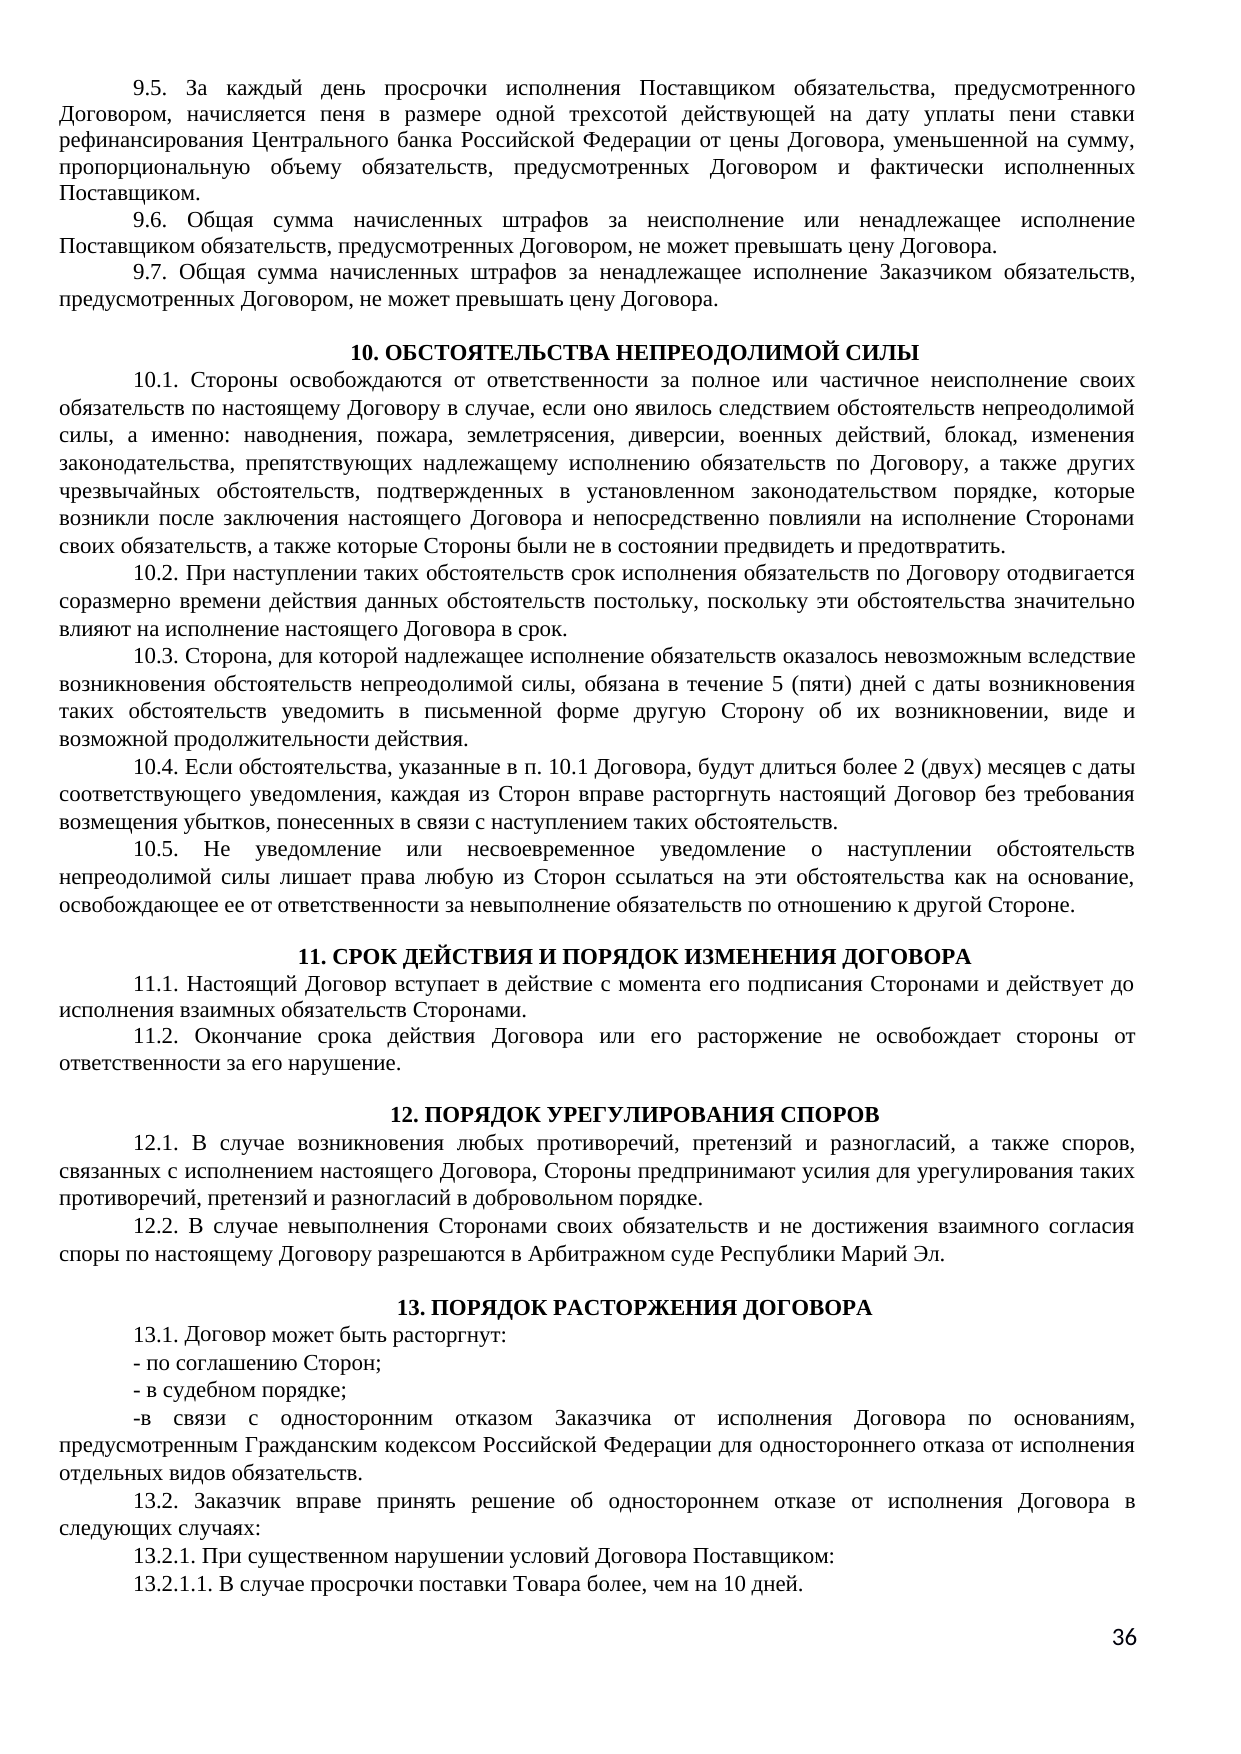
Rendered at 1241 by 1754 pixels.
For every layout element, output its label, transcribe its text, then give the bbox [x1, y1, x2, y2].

text 12. ПОРЯДОК УРЕГУЛИРОВАНИЯ СПОРОВ [59, 1102, 1137, 1128]
text 11. СРОК ДЕЙСТВИЯ И ПОРЯДОК ИЗМЕНЕНИЯ ДОГОВОРА [59, 943, 1137, 970]
text 11.1. Настоящий Договор вступает в действие с момента его подписания Сторонами и действует до исполнения взаимных обязательств Сторонами. [59, 970, 1137, 1022]
text 13.2.1.1. В случае просрочки поставки Товара более, чем на 10 дней. [59, 1568, 1137, 1596]
text 12.1. В случае возникновения любых противоречий, претензий и разногласий, а также споров, связанных с исполнением настоящего Договора, Стороны предпринимают усилия для урегулирования таких противоречий, претензий и разногласий в добровольном порядке. [59, 1128, 1137, 1211]
text 13.2.1. При существенном нарушении условий Договора Поставщиком: [59, 1541, 1137, 1568]
text 13.2. Заказчик вправе принять решение об одностороннем отказе от исполнения Договора в следующих случаях: [59, 1486, 1137, 1541]
text 9.5. За каждый день просрочки исполнения Поставщиком обязательства, предусмотренного Договором, начисляется пеня в размере одной трехсотой действующей на дату уплаты пени ставки рефинансирования Центрального банка Российской Федерации от цены Договора, уменьшенной на сумму, пропорциональную объему обязательств, предусмотренных Договором и фактически исполненных Поставщиком. [59, 74, 1137, 206]
text 12.2. В случае невыполнения Сторонами своих обязательств и не достижения взаимного согласия споры по настоящему Договору разрешаются в Арбитражном суде Республики Марий Эл. [59, 1211, 1137, 1266]
text 10. ОБСТОЯТЕЛЬСТВА НЕПРЕОДОЛИМОЙ СИЛЫ [59, 337, 1137, 365]
text - в судебном порядке; [59, 1375, 1137, 1403]
text 9.6. Общая сумма начисленных штрафов за неисполнение или ненадлежащее исполнение Поставщиком обязательств, предусмотренных Договором, не может превышать цену Договора. [59, 206, 1137, 258]
text 13.1. Договор может быть расторгнут: [59, 1320, 1137, 1347]
text 10.1. Стороны освобождаются от ответственности за полное или частичное неисполнение своих обязательств по настоящему Договору в случае, если оно явилось следствием обстоятельств непреодолимой силы, а именно: наводнения, пожара, землетрясения, диверсии, военных действий, блокад, изменения законодательства, препятствующих надлежащему исполнению обязательств по Договору, а также других чрезвычайных обстоятельств, подтвержденных в установленном законодательством порядке, которые возникли после заключения настоящего Договора и непосредственно повлияли на исполнение Сторонами своих обязательств, а также которые Стороны были не в состоянии предвидеть и предотвратить. [59, 365, 1137, 558]
text - по соглашению Сторон; [59, 1347, 1137, 1375]
text 10.5. Не уведомление или несвоевременное уведомление о наступлении обстоятельств непреодолимой силы лишает права любую из Сторон ссылаться на эти обстоятельства как на основание, освобождающее ее от ответственности за невыполнение обязательств по отношению к другой Стороне. [59, 834, 1137, 917]
text 9.7. Общая сумма начисленных штрафов за ненадлежащее исполнение Заказчиком обязательств, предусмотренных Договором, не может превышать цену Договора. [59, 258, 1137, 311]
text 10.4. Если обстоятельства, указанные в п. 10.1 Договора, будут длиться более 2 (двух) месяцев с даты соответствующего уведомления, каждая из Сторон вправе расторгнуть настоящий Договор без требования возмещения убытков, понесенных в связи с наступлением таких обстоятельств. [59, 751, 1137, 834]
text 13. ПОРЯДОК РАСТОРЖЕНИЯ ДОГОВОРА [59, 1292, 1137, 1320]
text -в связи с односторонним отказом Заказчика от исполнения Договора по основаниям, предусмотренным Гражданским кодексом Российской Федерации для одностороннего отказа от исполнения отдельных видов обязательств. [59, 1403, 1137, 1486]
text 10.3. Сторона, для которой надлежащее исполнение обязательств оказалось невозможным вследствие возникновения обстоятельств непреодолимой силы, обязана в течение 5 (пяти) дней с даты возникновения таких обстоятельств уведомить в письменной форме другую Сторону об их возникновении, виде и возможной продолжительности действия. [59, 641, 1137, 751]
text 11.2. Окончание срока действия Договора или его расторжение не освобождает стороны от ответственности за его нарушение. [59, 1022, 1137, 1075]
text 10.2. При наступлении таких обстоятельств срок исполнения обязательств по Договору отодвигается соразмерно времени действия данных обстоятельств постольку, поскольку эти обстоятельства значительно влияют на исполнение настоящего Договора в срок. [59, 558, 1137, 641]
